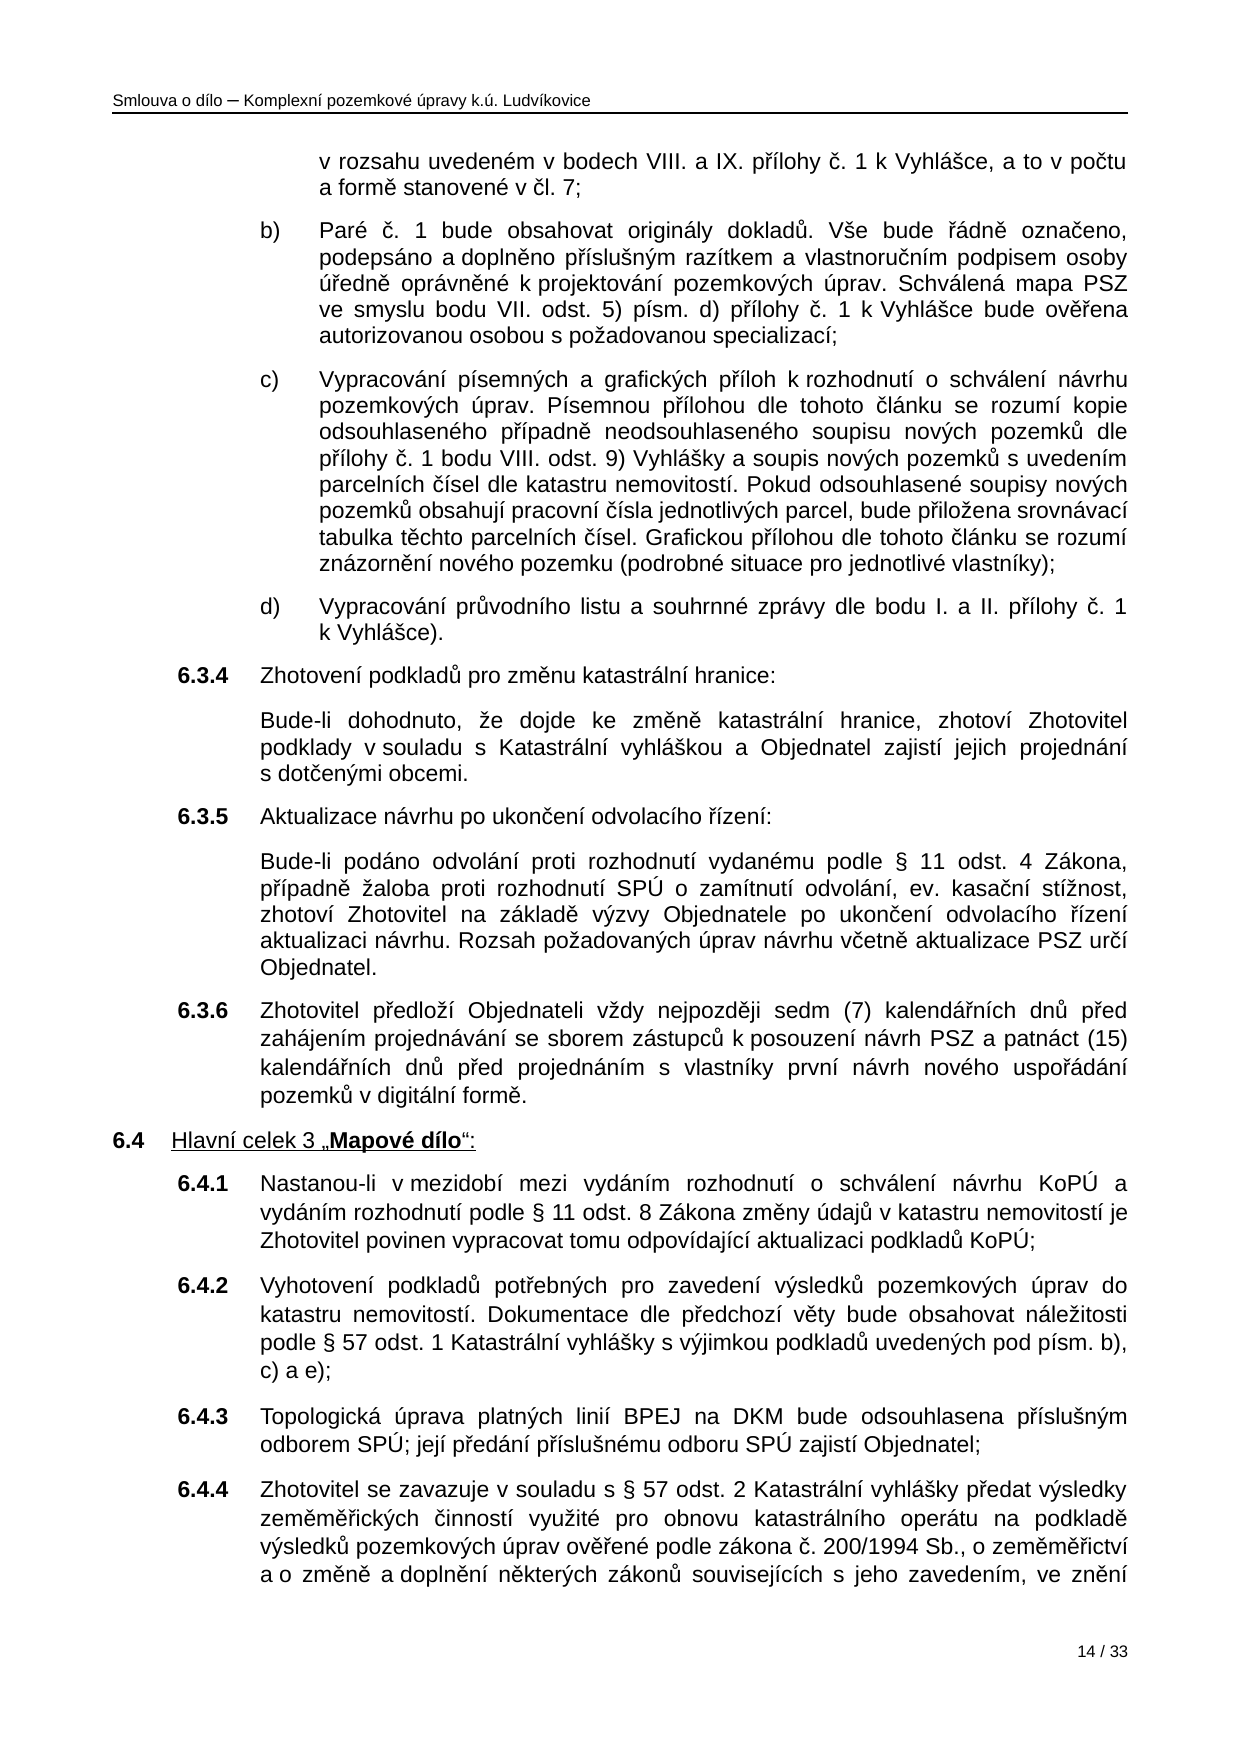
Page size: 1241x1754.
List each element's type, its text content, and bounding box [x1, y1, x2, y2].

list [260, 148, 1128, 200]
text Zhotovení podkladů pro změnu katastrální hranice: [177, 662, 1128, 689]
list Bude-li podáno odvolání proti rozhodnutí vydanému podle § 11 odst. 4 Zákona, případně žaloba proti rozhodnutí SPÚ o zamítnutí odvolání, ev. kasační stížnost, zhotoví Zhotovitel na základě výzvy Objednatele po ukončení odvolacího řízení aktualizaci návrhu. Rozsah požadovaných úprav návrhu včetně aktualizace PSZ určí Objednatel. [260, 848, 1128, 980]
list Bude-li dohodnuto, že dojde ke změně katastrální hranice, zhotoví Zhotovitel podklady v souladu s Katastrální vyhláškou a Objednatel zajistí jejich projednání s dotčenými obcemi. [260, 707, 1128, 787]
text Aktualizace návrhu po ukončení odvolacího řízení: [177, 803, 1128, 829]
text Zhotovitel předloží Objednateli vždy nejpozději sedm (7) kalendářních dnů před zahájením projednávání se sborem zástupců k posouzení návrh PSZ a patnáct (15) kalendářních dnů před projednáním s vlastníky první návrh nového uspořádání pozemků v digitální formě. [177, 997, 1128, 1108]
text Hlavní celek 3 „Mapové dílo“: [112, 1127, 1128, 1153]
text Vyhotovení podkladů potřebných pro zavedení výsledků pozemkových úprav do katastru nemovitostí. Dokumentace dle předchozí věty bude obsahovat náležitosti podle § 57 odst. 1 Katastrální vyhlášky s výjimkou podkladů uvedených pod písm. b), c) a e); [177, 1272, 1128, 1384]
text Topologická úprava platných linií BPEJ na DKM bude odsouhlasena příslušným odborem SPÚ; její předání příslušnému odboru SPÚ zajistí Objednatel; [177, 1403, 1128, 1457]
list Paré č. 1 bude obsahovat originály dokladů. Vše bude řádně označeno, podepsáno a doplněno příslušným razítkem a vlastnoručním podpisem osoby úředně oprávněné k projektování pozemkových úprav. Schválená mapa PSZ ve smyslu bodu VII. odst. 5) písm. d) přílohy č. 1 k Vyhlášce bude ověřena autorizovanou osobou s požadovanou specializací; [260, 217, 1128, 349]
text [177, 1476, 1128, 1588]
list Vypracování písemných a grafických příloh k rozhodnutí o schválení návrhu pozemkových úprav. Písemnou přílohou dle tohoto článku se rozumí kopie odsouhlaseného případně neodsouhlaseného soupisu nových pozemků dle přílohy č. 1 bodu VIII. odst. 9) Vyhlášky a soupis nových pozemků s uvedením parcelních čísel dle katastru nemovitostí. Pokud odsouhlasené soupisy nových pozemků obsahují pracovní čísla jednotlivých parcel, bude přiložena srovnávací tabulka těchto parcelních čísel. Grafickou přílohou dle tohoto článku se rozumí znázornění nového pozemku (podrobné situace pro jednotlivé vlastníky); [260, 366, 1128, 576]
list Vypracování průvodního listu a souhrnné zprávy dle bodu I. a II. přílohy č. 1 k Vyhlášce). [260, 593, 1128, 646]
text Nastanou-li v mezidobí mezi vydáním rozhodnutí o schválení návrhu KoPÚ a vydáním rozhodnutí podle § 11 odst. 8 Zákona změny údajů v katastru nemovitostí je Zhotovitel povinen vypracovat tomu odpovídající aktualizaci podkladů KoPÚ; [177, 1170, 1128, 1253]
